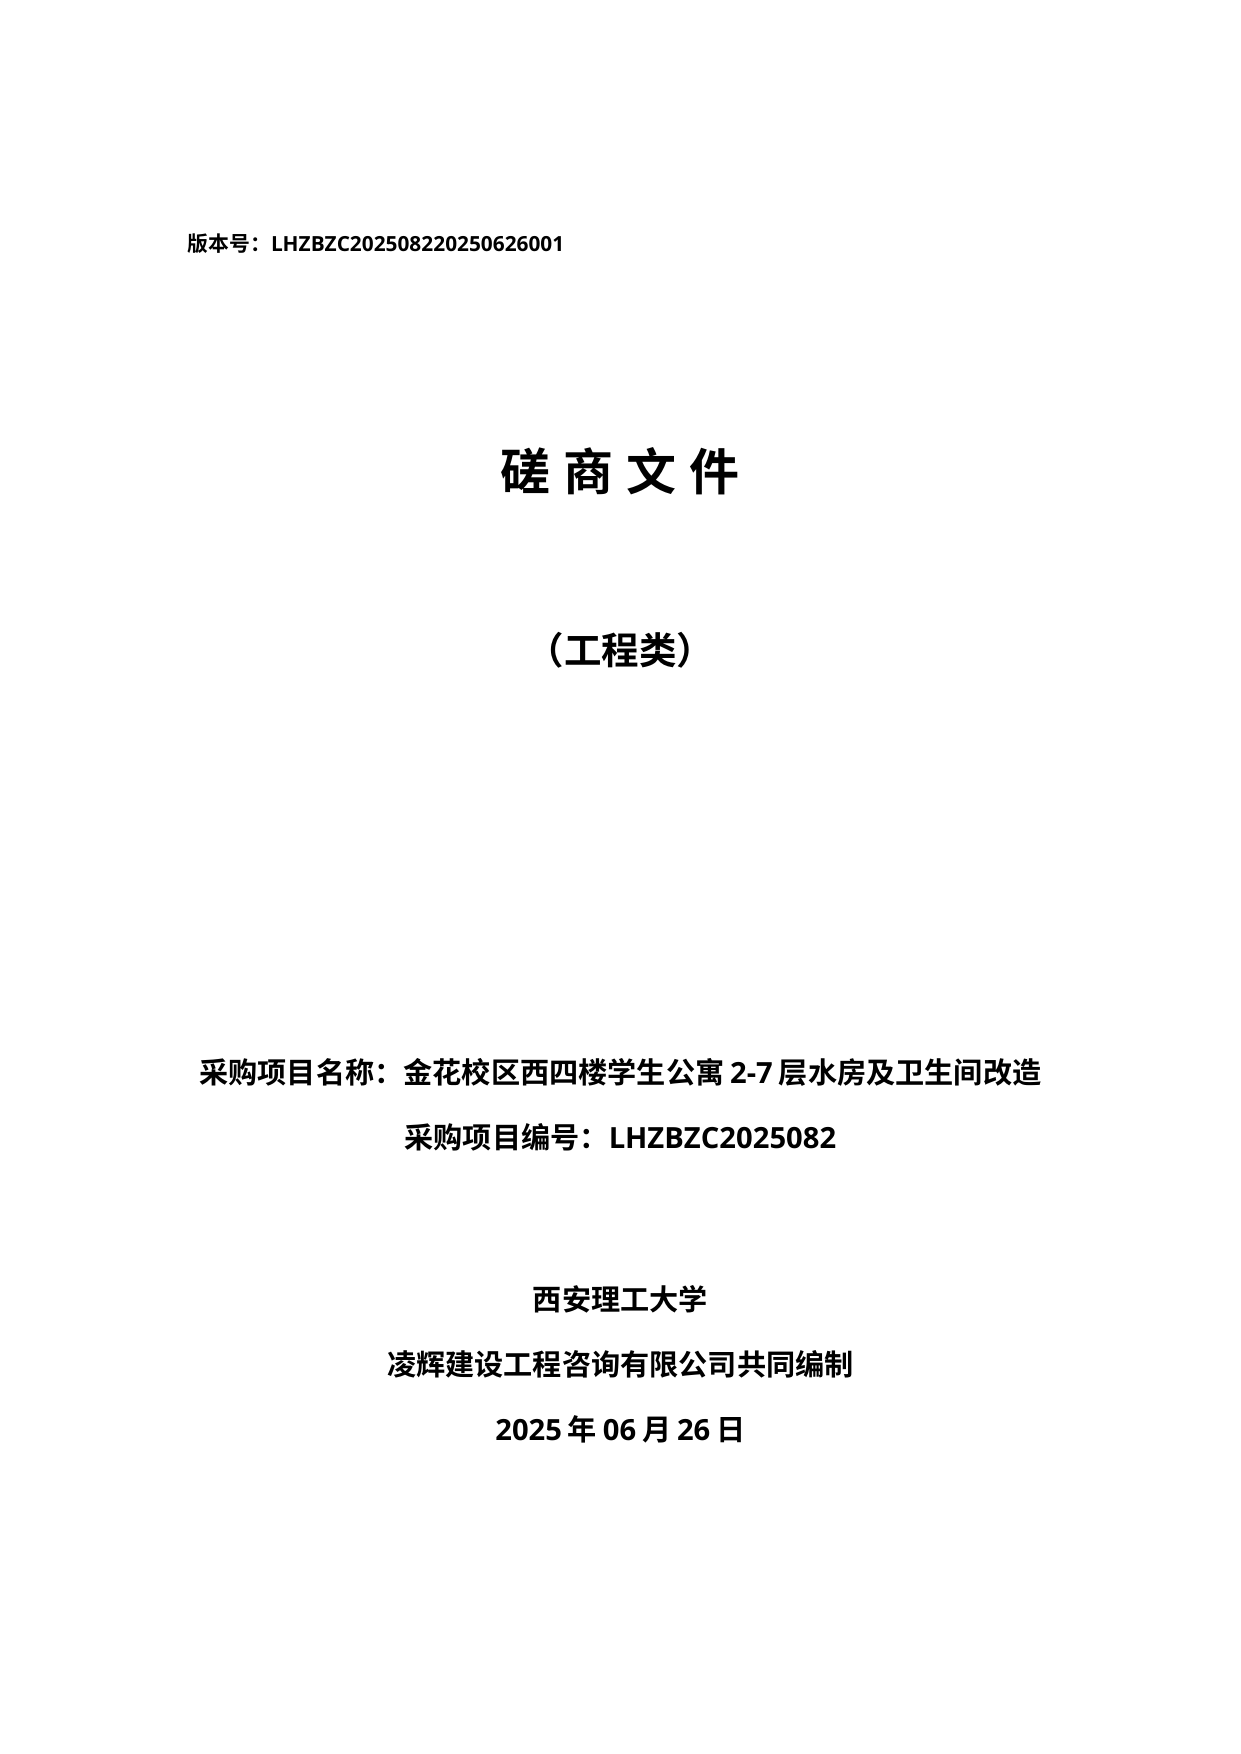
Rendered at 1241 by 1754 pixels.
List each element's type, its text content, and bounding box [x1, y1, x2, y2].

text 版本号：LHZBZC202508220250626001 [187, 227, 1053, 422]
text 采购项目编号：LHZBZC2025082 [187, 1104, 1053, 1267]
text 磋 商 文 件 [187, 422, 1053, 617]
text 2025年06月26日 [187, 1397, 1053, 1462]
text 凌辉建设工程咨询有限公司共同编制 [187, 1332, 1053, 1397]
text （工程类） [187, 617, 1053, 1039]
text 采购项目名称：金花校区西四楼学生公寓2-7层水房及卫生间改造 [187, 1039, 1053, 1104]
text 西安理工大学 [187, 1267, 1053, 1332]
